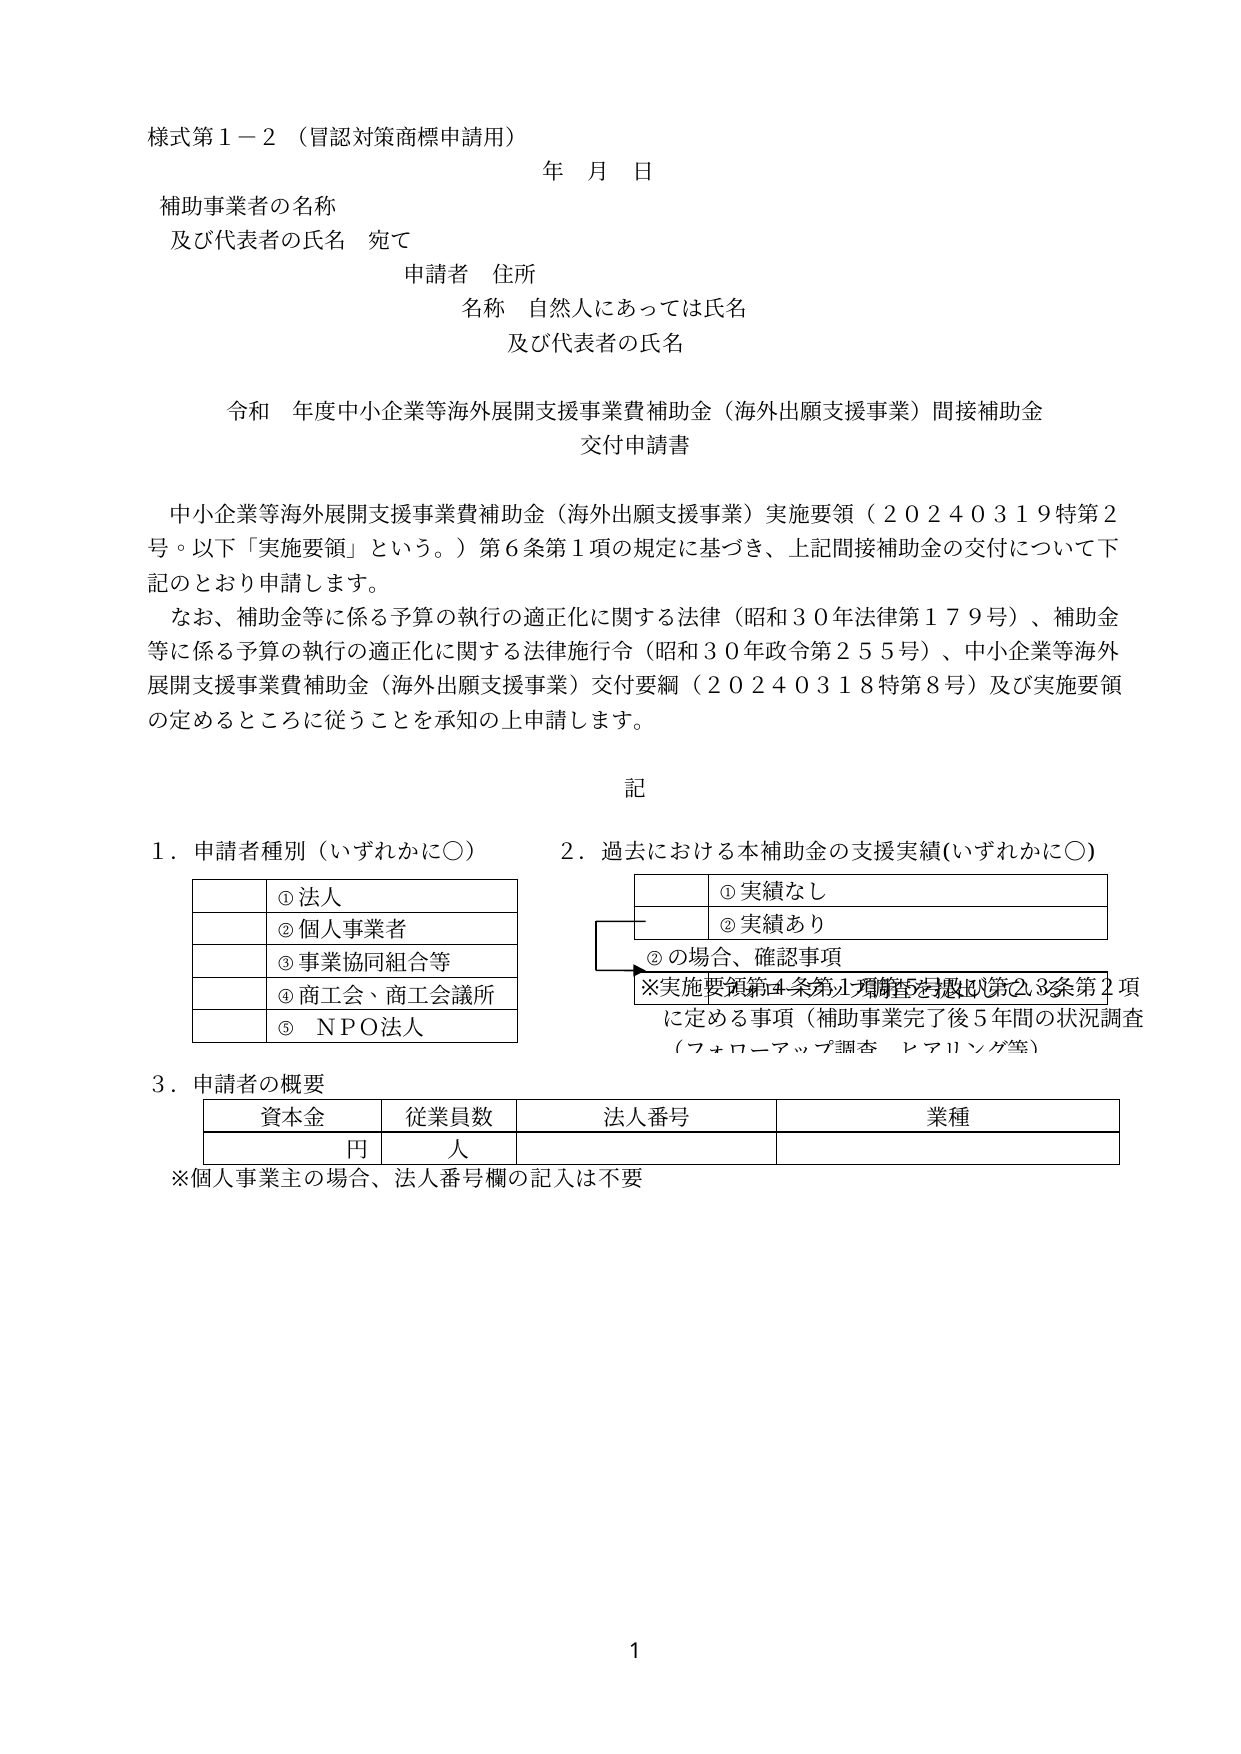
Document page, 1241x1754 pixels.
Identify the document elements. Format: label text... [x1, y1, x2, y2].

text なお、補助金等に係る予算の執行の適正化に関する法律（昭和３０年法律第１７９号）、補助金等に係る予算の執行の適正化に関する法律施行令（昭和３０年政令第２５５号）、中小企業等海外展開支援事業費補助金（海外出願支援事業）交付要綱（２０２４０３１８特第８号）及び実施要領の定めるところに従うことを承知の上申請します。 [148, 598, 1122, 735]
text 名称 自然人にあっては氏名 [148, 289, 1122, 324]
text 及び代表者の氏名 [148, 324, 1122, 358]
table_cell [193, 945, 266, 977]
table_cell [193, 913, 266, 944]
table_header ①実績なし [709, 875, 1107, 906]
table_cell [517, 1133, 776, 1164]
table_cell ②実績あり [709, 907, 1107, 939]
table_header ①法人 [267, 880, 517, 912]
table_cell 円 [204, 1133, 381, 1164]
text 申請者 住所 [148, 255, 1122, 289]
table_cell ④商工会、商工会議所 [267, 978, 517, 1009]
table_cell ②個人事業者 [267, 913, 517, 944]
table_cell 人 [382, 1133, 516, 1164]
table_cell [635, 973, 708, 1004]
table_cell ＮＰＯ法人 [267, 1010, 517, 1042]
table_cell フォローアップ調査を提出している [709, 973, 1107, 1004]
text 令和 年度中小企業等海外展開支援事業費補助金（海外出願支援事業）間接補助金 [148, 392, 1122, 427]
text 中小企業等海外展開支援事業費補助金（海外出願支援事業）実施要領（２０２４０３１９特第２号。以下「実施要領」という。）第６条第１項の規定に基づき、上記間接補助金の交付について下記のとおり申請します。 [148, 495, 1122, 598]
table_cell [193, 978, 266, 1009]
text １．申請者種別（いずれかに○） ２．過去における本補助金の支援実績(いずれかに〇) [148, 838, 1129, 865]
table_cell ②の場合、確認事項 [635, 940, 1107, 971]
table_header 資本金 [204, 1100, 381, 1131]
table_header 法人番号 [517, 1100, 776, 1131]
table_header [635, 875, 708, 906]
table_cell [777, 1133, 1119, 1164]
table_cell ③事業協同組合等 [267, 945, 517, 977]
text 交付申請書 [148, 427, 1122, 461]
table_cell [193, 1010, 266, 1042]
text 補助事業者の名称 [148, 187, 1122, 221]
text 及び代表者の氏名 宛て [148, 221, 1122, 255]
text 記 [148, 769, 1122, 803]
table_cell [635, 907, 708, 939]
table_header 従業員数 [382, 1100, 516, 1131]
table_header [193, 880, 266, 912]
text 年 月 日 [148, 152, 1122, 187]
text ３．申請者の概要 [148, 1064, 1122, 1099]
text 様式第１－２ （冒認対策商標申請用） [148, 118, 1122, 152]
text ※個人事業主の場合、法人番号欄の記入は不要 [148, 1165, 1129, 1192]
table_header 業種 [777, 1100, 1119, 1131]
